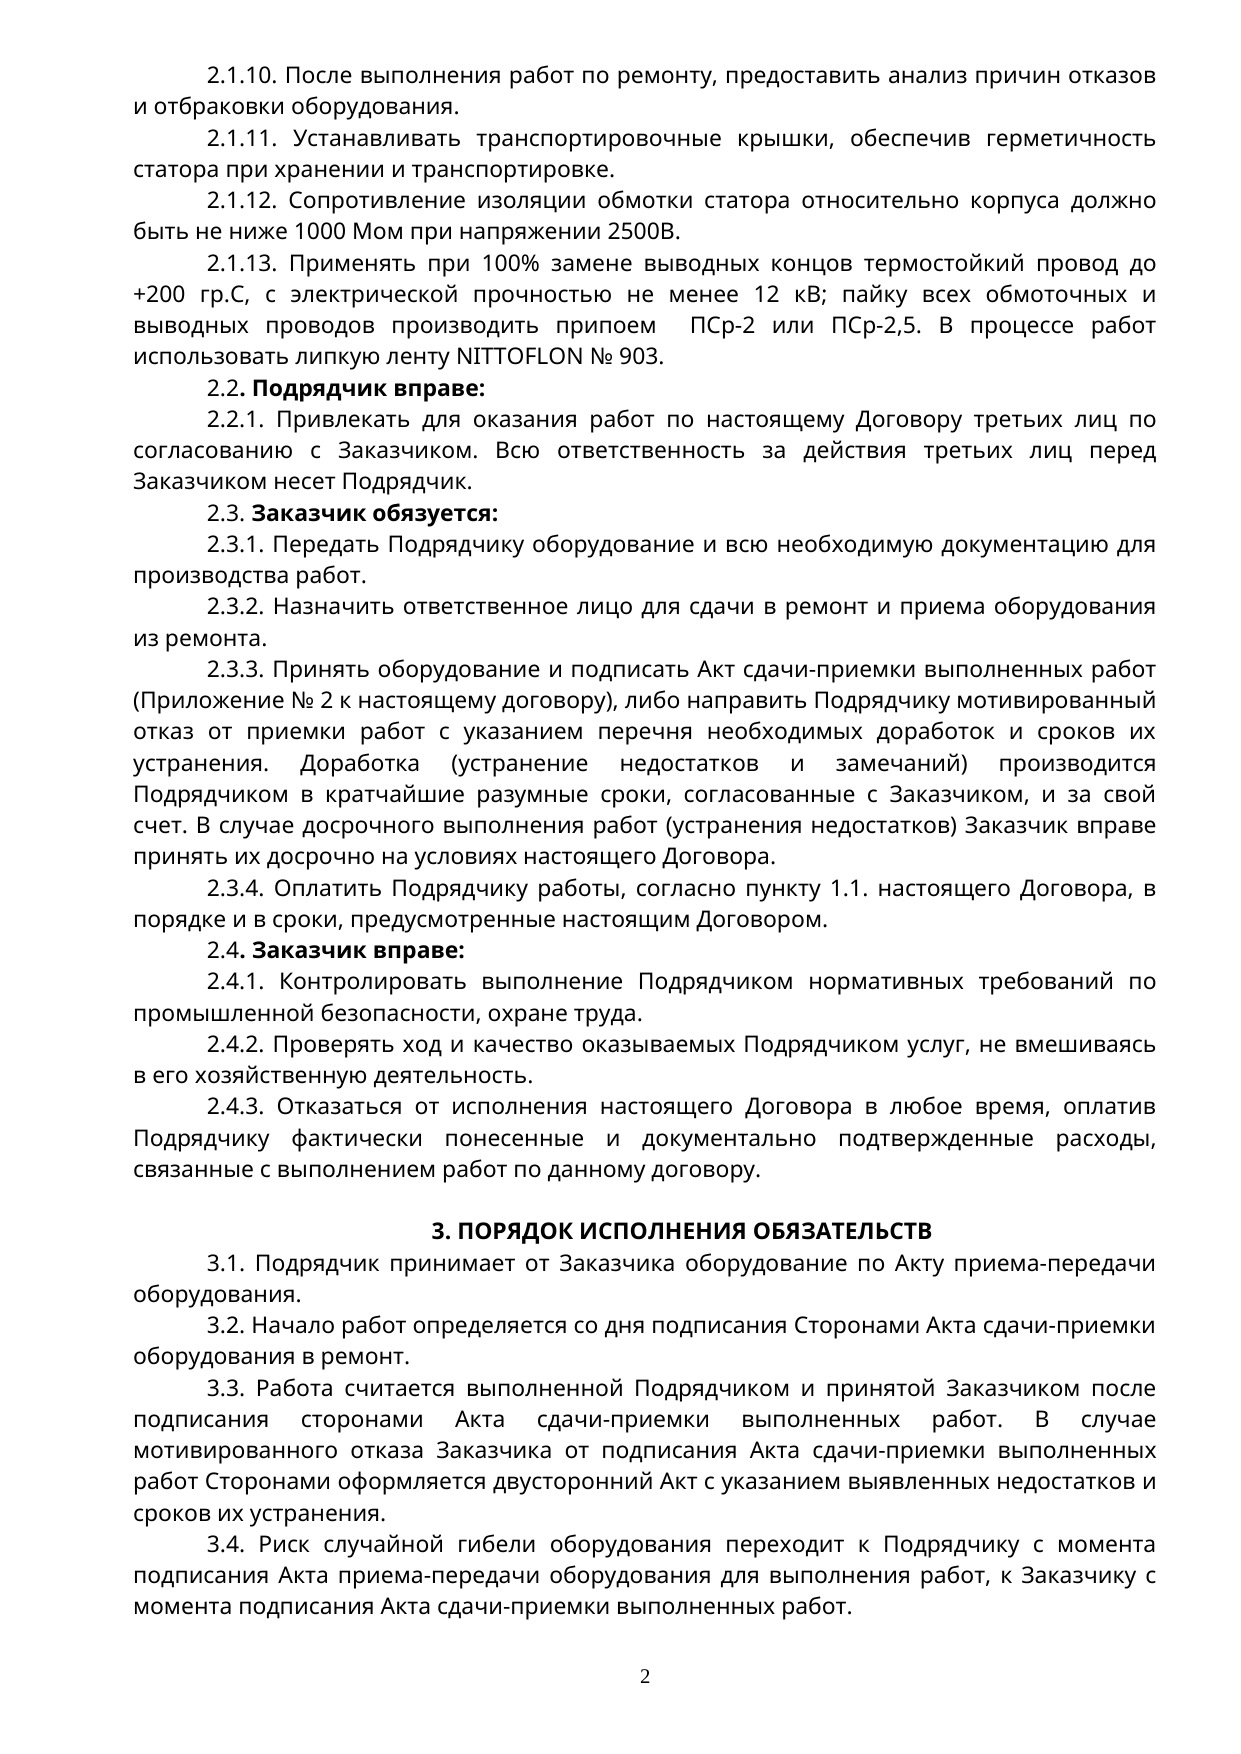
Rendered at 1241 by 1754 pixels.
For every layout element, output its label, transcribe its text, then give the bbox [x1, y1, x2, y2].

text 3.2. Начало работ определяется со дня подписания Сторонами Акта сдачи-приемки оборудования в ремонт. [133, 1309, 1157, 1372]
text 2.1.10. После выполнения работ по ремонту, предоставить анализ причин отказов и отбраковки оборудования. [133, 59, 1157, 122]
text 2.4.1. Контролировать выполнение Подрядчиком нормативных требований по промышленной безопасности, охране труда. [133, 965, 1157, 1028]
text 3.1. Подрядчик принимает от Заказчика оборудование по Акту приема-передачи оборудования. [133, 1247, 1157, 1309]
text 2.2. Подрядчик вправе: [133, 372, 1157, 403]
text 2.3. Заказчик обязуется: [133, 497, 1157, 528]
text 2.1.12. Сопротивление изоляции обмотки статора относительно корпуса должно быть не ниже 1000 Мом при напряжении 2500В. [133, 184, 1157, 247]
text 2.2.1. Привлекать для оказания работ по настоящему Договору третьих лиц по согласованию с Заказчиком. Всю ответственность за действия третьих лиц перед Заказчиком несет Подрядчик. [133, 403, 1157, 497]
text 2.4.3. Отказаться от исполнения настоящего Договора в любое время, оплатив Подрядчику фактически понесенные и документально подтвержденные расходы, связанные с выполнением работ по данному договору. [133, 1090, 1157, 1184]
text 3.4. Риск случайной гибели оборудования переходит к Подрядчику с момента подписания Акта приема-передачи оборудования для выполнения работ, к Заказчику с момента подписания Акта сдачи-приемки выполненных работ. [133, 1528, 1157, 1622]
text 2.3.4. Оплатить Подрядчику работы, согласно пункту 1.1. настоящего Договора, в порядке и в сроки, предусмотренные настоящим Договором. [133, 872, 1157, 934]
text 3.3. Работа считается выполненной Подрядчиком и принятой Заказчиком после подписания сторонами Акта сдачи-приемки выполненных работ. В случае мотивированного отказа Заказчика от подписания Акта сдачи-приемки выполненных работ Сторонами оформляется двусторонний Акт с указанием выявленных недостатков и сроков их устранения. [133, 1372, 1157, 1528]
text 3. ПОРЯДОК ИСПОЛНЕНИЯ ОБЯЗАТЕЛЬСТВ [133, 1215, 1157, 1247]
text 2.4. Заказчик вправе: [133, 934, 1157, 965]
text 2.3.2. Назначить ответственное лицо для сдачи в ремонт и приема оборудования из ремонта. [133, 590, 1157, 653]
text 2.1.13. Применять при 100% замене выводных концов термостойкий провод до +200 гр.С, с электрической прочностью не менее 12 кВ; пайку всех обмоточных и выводных проводов производить припоем ПСр-2 или ПСр-2,5. В процессе работ использовать липкую ленту NITTOFLON № 903. [133, 247, 1157, 372]
text 2.3.3. Принять оборудование и подписать Акт сдачи-приемки выполненных работ (Приложение № 2 к настоящему договору), либо направить Подрядчику мотивированный отказ от приемки работ с указанием перечня необходимых доработок и сроков их устранения. Доработка (устранение недостатков и замечаний) производится Подрядчиком в кратчайшие разумные сроки, согласованные с Заказчиком, и за свой счет. В случае досрочного выполнения работ (устранения недостатков) Заказчик вправе принять их досрочно на условиях настоящего Договора. [133, 653, 1157, 872]
text 2.1.11. Устанавливать транспортировочные крышки, обеспечив герметичность статора при хранении и транспортировке. [133, 122, 1157, 184]
text 2.3.1. Передать Подрядчику оборудование и всю необходимую документацию для производства работ. [133, 528, 1157, 590]
text 2.4.2. Проверять ход и качество оказываемых Подрядчиком услуг, не вмешиваясь в его хозяйственную деятельность. [133, 1028, 1157, 1090]
